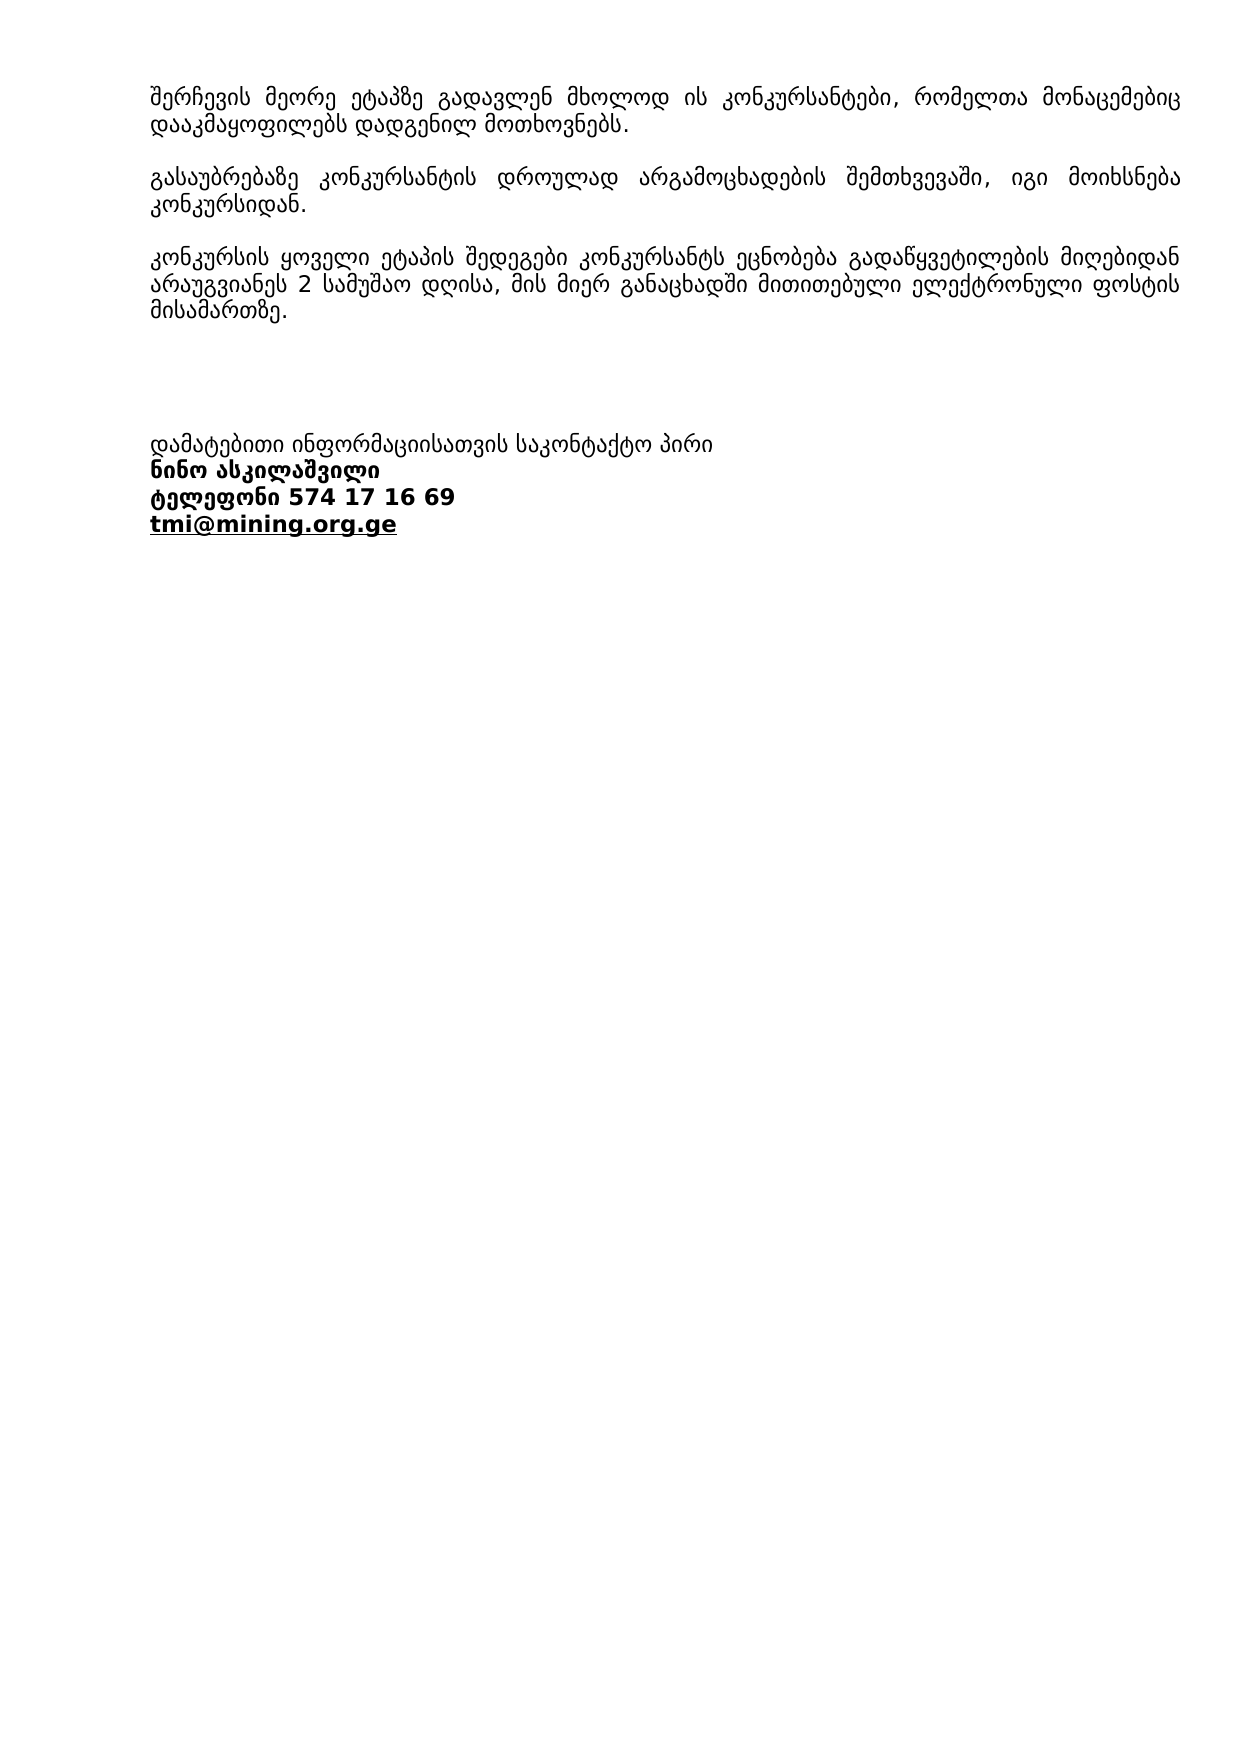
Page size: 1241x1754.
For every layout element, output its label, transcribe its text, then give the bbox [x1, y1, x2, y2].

text ნინო ასკილაშვილი [150, 458, 1181, 484]
text შერჩევის მეორე ეტაპზე გადავლენ მხოლოდ ის კონკურსანტები, რომელთა მონაცემებიც დააკმაყოფილებს დადგენილ მოთხოვნებს. [150, 84, 1181, 138]
text კონკურსის ყოველი ეტაპის შედეგები კონკურსანტს ეცნობება გადაწყვეტილების მიღებიდან არაუგვიანეს 2 სამუშაო დღისა, მის მიერ განაცხადში მითითებული ელექტრონული ფოსტის მისამართზე. [150, 244, 1181, 324]
text გასაუბრებაზე კონკურსანტის დროულად არგამოცხადების შემთხვევაში, იგი მოიხსნება კონკურსიდან. [150, 164, 1181, 218]
text დამატებითი ინფორმაციისათვის საკონტაქტო პირი [150, 431, 1181, 458]
text tmi@mining.org.ge [150, 511, 1181, 538]
text ტელეფონი 574 17 16 69 [150, 484, 1181, 511]
